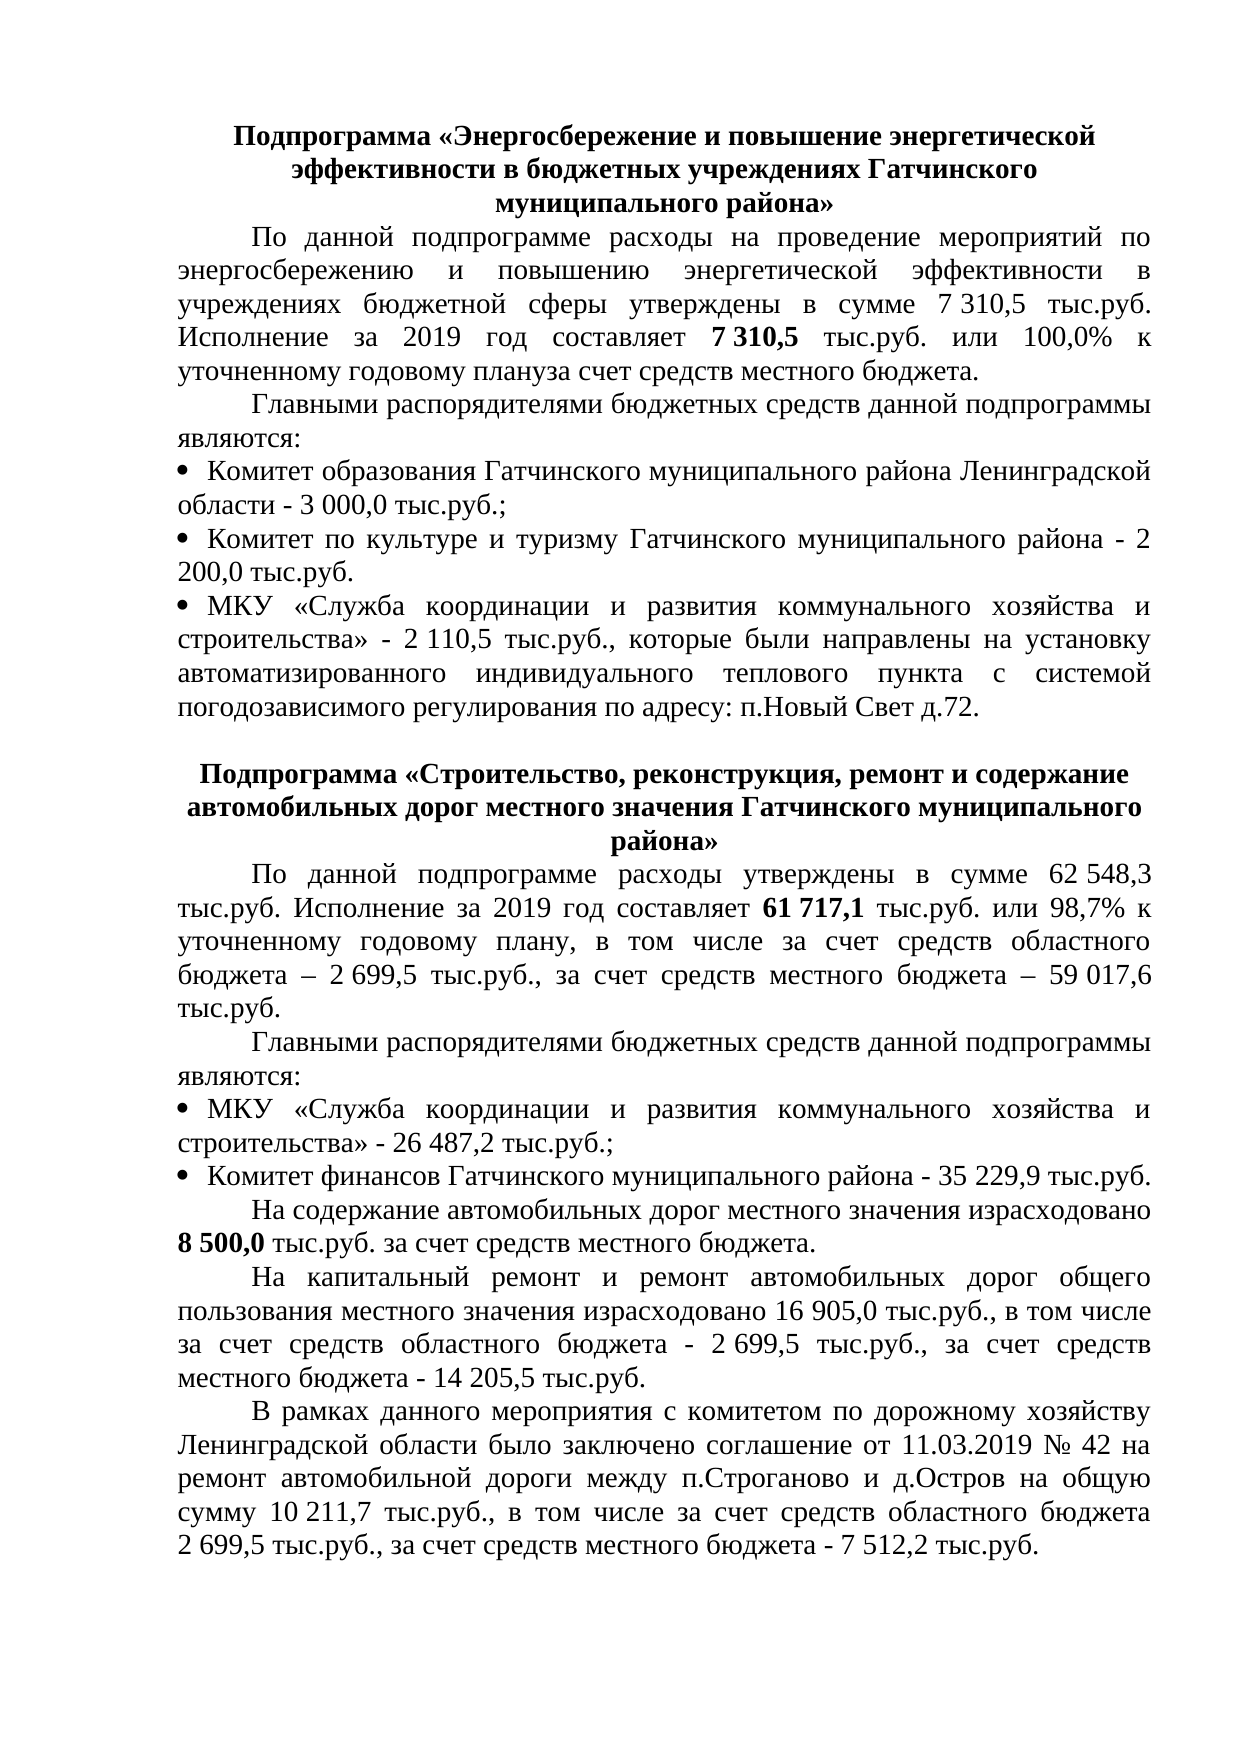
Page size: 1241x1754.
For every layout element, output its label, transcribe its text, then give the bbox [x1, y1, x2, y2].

list Подпрограмма «Строительство, реконструкция, ремонт и содержание автомобильных дорог местного значения Гатчинского муниципального района» [177, 756, 1152, 856]
list МКУ «Служба координации и развития коммунального хозяйства и строительства» - 2 110,5 тыс.руб., которые были направлены на установку автоматизированного индивидуального теплового пункта с системой погодозависимого регулирования по адресу: п.Новый Свет д.72. [177, 588, 1152, 722]
list Подпрограмма «Энергосбережение и повышение энергетической эффективности в бюджетных учреждениях Гатчинского муниципального района» [177, 118, 1152, 219]
list МКУ «Служба координации и развития коммунального хозяйства и строительства» - 26 487,2 тыс.руб.; [177, 1091, 1152, 1158]
text Главными распорядителями бюджетных средств данной подпрограммы являются: [177, 386, 1152, 453]
list По данной подпрограмме расходы утверждены в сумме 62 548,3 тыс.руб. Исполнение за 2019 год составляет 61 717,1 тыс.руб. или 98,7% к уточненному годовому плану, в том числе за счет средств областного бюджета – 2 699,5 тыс.руб., за счет средств местного бюджета – 59 017,6 тыс.руб. [177, 856, 1152, 1024]
list Комитет финансов Гатчинского муниципального района - 35 229,9 тыс.руб. [177, 1158, 1152, 1192]
list Комитет по культуре и туризму Гатчинского муниципального района - 2 200,0 тыс.руб. [177, 521, 1152, 588]
list На капитальный ремонт и ремонт автомобильных дорог общего пользования местного значения израсходовано 16 905,0 тыс.руб., в том числе за счет средств областного бюджета - 2 699,5 тыс.руб., за счет средств местного бюджета - 14 205,5 тыс.руб. [177, 1259, 1152, 1393]
text Главными распорядителями бюджетных средств данной подпрограммы являются: [177, 1024, 1152, 1091]
list Комитет образования Гатчинского муниципального района Ленинградской области - 3 000,0 тыс.руб.; [177, 453, 1152, 521]
list На содержание автомобильных дорог местного значения израсходовано 8 500,0 тыс.руб. за счет средств местного бюджета. [177, 1192, 1152, 1259]
list По данной подпрограмме расходы на проведение мероприятий по энергосбережению и повышению энергетической эффективности в учреждениях бюджетной сферы утверждены в сумме 7 310,5 тыс.руб. Исполнение за 2019 год составляет 7 310,5 тыс.руб. или 100,0% к уточненному годовому плануза счет средств местного бюджета. [177, 219, 1152, 386]
list В рамках данного мероприятия с комитетом по дорожному хозяйству Ленинградской области было заключено соглашение от 11.03.2019 № 42 на ремонт автомобильной дороги между п.Строганово и д.Остров на общую сумму 10 211,7 тыс.руб., в том числе за счет средств областного бюджета 2 699,5 тыс.руб., за счет средств местного бюджета - 7 512,2 тыс.руб. [177, 1393, 1152, 1561]
